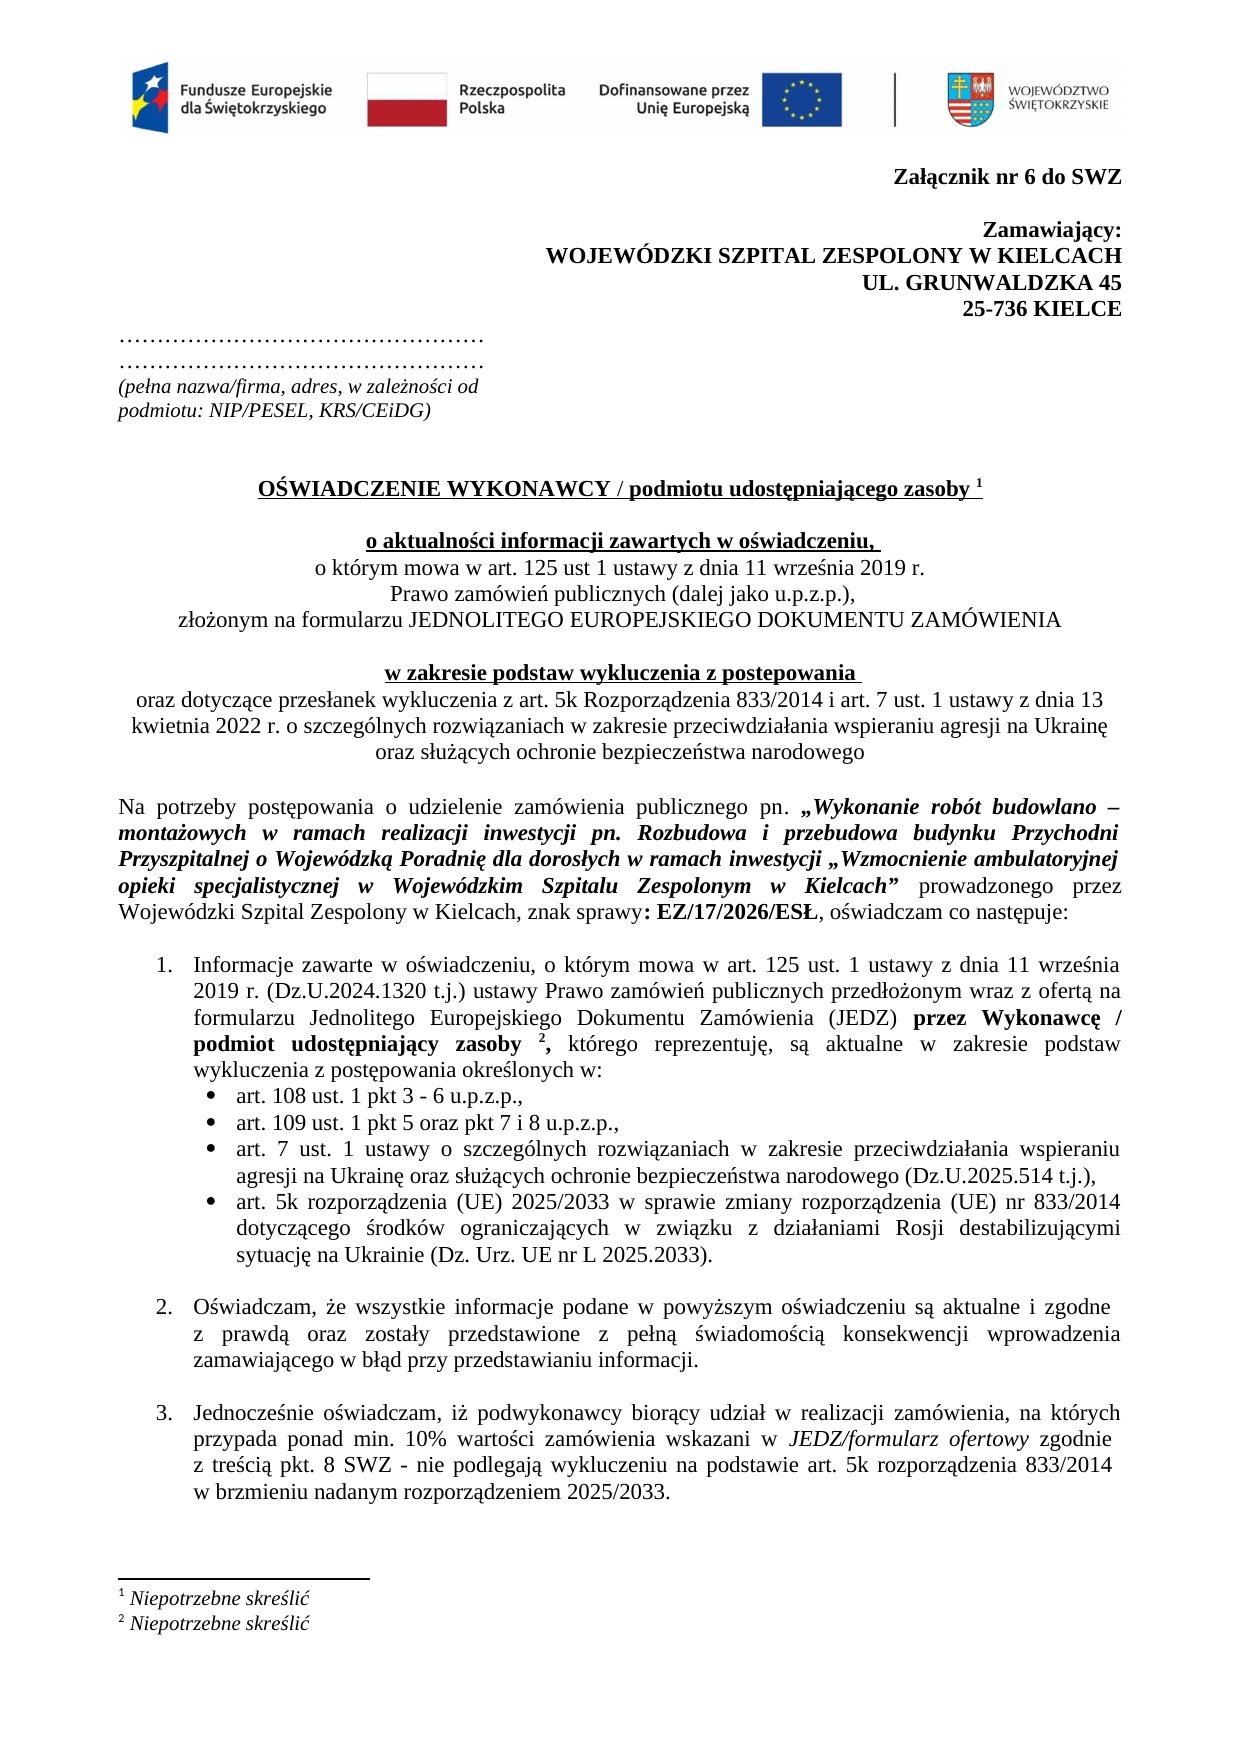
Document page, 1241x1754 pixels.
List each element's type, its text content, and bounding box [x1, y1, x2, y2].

text Na potrzeby postępowania o udzielenie zamówienia publicznego pn. „Wykonanie robót budowlano – montażowych w ramach realizacji inwestycji pn. Rozbudowa i przebudowa budynku Przychodni Przyszpitalnej o Wojewódzką Poradnię dla dorosłych w ramach inwestycji „Wzmocnienie ambulatoryjnej opieki specjalistycznej w Wojewódzkim Szpitalu Zespolonym w Kielcach” prowadzonego przez Wojewódzki Szpital Zespolony w Kielcach, znak sprawy: EZ/17/2026/ESŁ, oświadczam co następuje: [118, 793, 1122, 924]
list art. 108 ust. 1 pkt 3 - 6 u.p.z.p., [207, 1083, 1122, 1109]
text Załącznik nr 6 do SWZ [118, 163, 1122, 189]
text UL. GRUNWALDZKA 45 [738, 268, 1122, 295]
text …………………………………………………………………………………… [118, 321, 502, 374]
text złożonym na formularzu JEDNOLITEGO EUROPEJSKIEGO DOKUMENTU ZAMÓWIENIA [118, 607, 1122, 633]
text (pełna nazwa/firma, adres, w zależności od podmiotu: NIP/PESEL, KRS/CEiDG) [118, 374, 502, 422]
text Prawo zamówień publicznych (dalej jako u.p.z.p.), [118, 580, 1122, 607]
picture [118, 59, 1123, 136]
text o którym mowa w art. 125 ust 1 ustawy z dnia 11 września 2019 r. [118, 554, 1122, 580]
text 25-736 KIELCE [738, 295, 1122, 321]
list Oświadczam, że wszystkie informacje podane w powyższym oświadczeniu są aktualne i zgodne z prawdą oraz zostały przedstawione z pełną świadomością konsekwencji wprowadzenia zamawiającego w błąd przy przedstawianiu informacji. [156, 1293, 1122, 1372]
text WOJEWÓDZKI SZPITAL ZESPOLONY W KIELCACH [118, 242, 1122, 268]
text w zakresie podstaw wykluczenia z postepowania [118, 659, 1122, 686]
list Jednocześnie oświadczam, iż podwykonawcy biorący udział w realizacji zamówienia, na których przypada ponad min. 10% wartości zamówienia wskazani w JEDZ/formularz ofertowy zgodnie z treścią pkt. 8 SWZ - nie podlegają wykluczeniu na podstawie art. 5k rozporządzenia 833/2014 w brzmieniu nadanym rozporządzeniem 2025/2033. [156, 1399, 1122, 1504]
text o aktualności informacji zawartych w oświadczeniu, [118, 527, 1122, 554]
text Zamawiający: [664, 216, 1122, 242]
list art. 7 ust. 1 ustawy o szczególnych rozwiązaniach w zakresie przeciwdziałania wspieraniu agresji na Ukrainę oraz służących ochronie bezpieczeństwa narodowego (Dz.U.2025.514 t.j.), [207, 1135, 1122, 1188]
text OŚWIADCZENIE WYKONAWCY / podmiotu udostępniającego zasoby [118, 475, 1122, 501]
list art. 5k rozporządzenia (UE) 2025/2033 w sprawie zmiany rozporządzenia (UE) nr 833/2014 dotyczącego środków ograniczających w związku z działaniami Rosji destabilizującymi sytuację na Ukrainie (Dz. Urz. UE nr L 2025.2033). [207, 1188, 1122, 1267]
list art. 109 ust. 1 pkt 5 oraz pkt 7 i 8 u.p.z.p., [207, 1109, 1122, 1135]
text oraz dotyczące przesłanek wykluczenia z art. 5k Rozporządzenia 833/2014 i art. 7 ust. 1 ustawy z dnia 13 kwietnia 2022 r. o szczególnych rozwiązaniach w zakresie przeciwdziałania wspieraniu agresji na Ukrainę oraz służących ochronie bezpieczeństwa narodowego [118, 686, 1122, 765]
list Informacje zawarte w oświadczeniu, o którym mowa w art. 125 ust. 1 ustawy z dnia 11 września 2019 r. (Dz.U.2024.1320 t.j.) ustawy Prawo zamówień publicznych przedłożonym wraz z ofertą na formularzu Jednolitego Europejskiego Dokumentu Zamówienia (JEDZ) przez Wykonawcę / podmiot udostępniający zasoby , którego reprezentuję, są aktualne w zakresie podstaw wykluczenia z postępowania określonych w: [156, 951, 1122, 1083]
